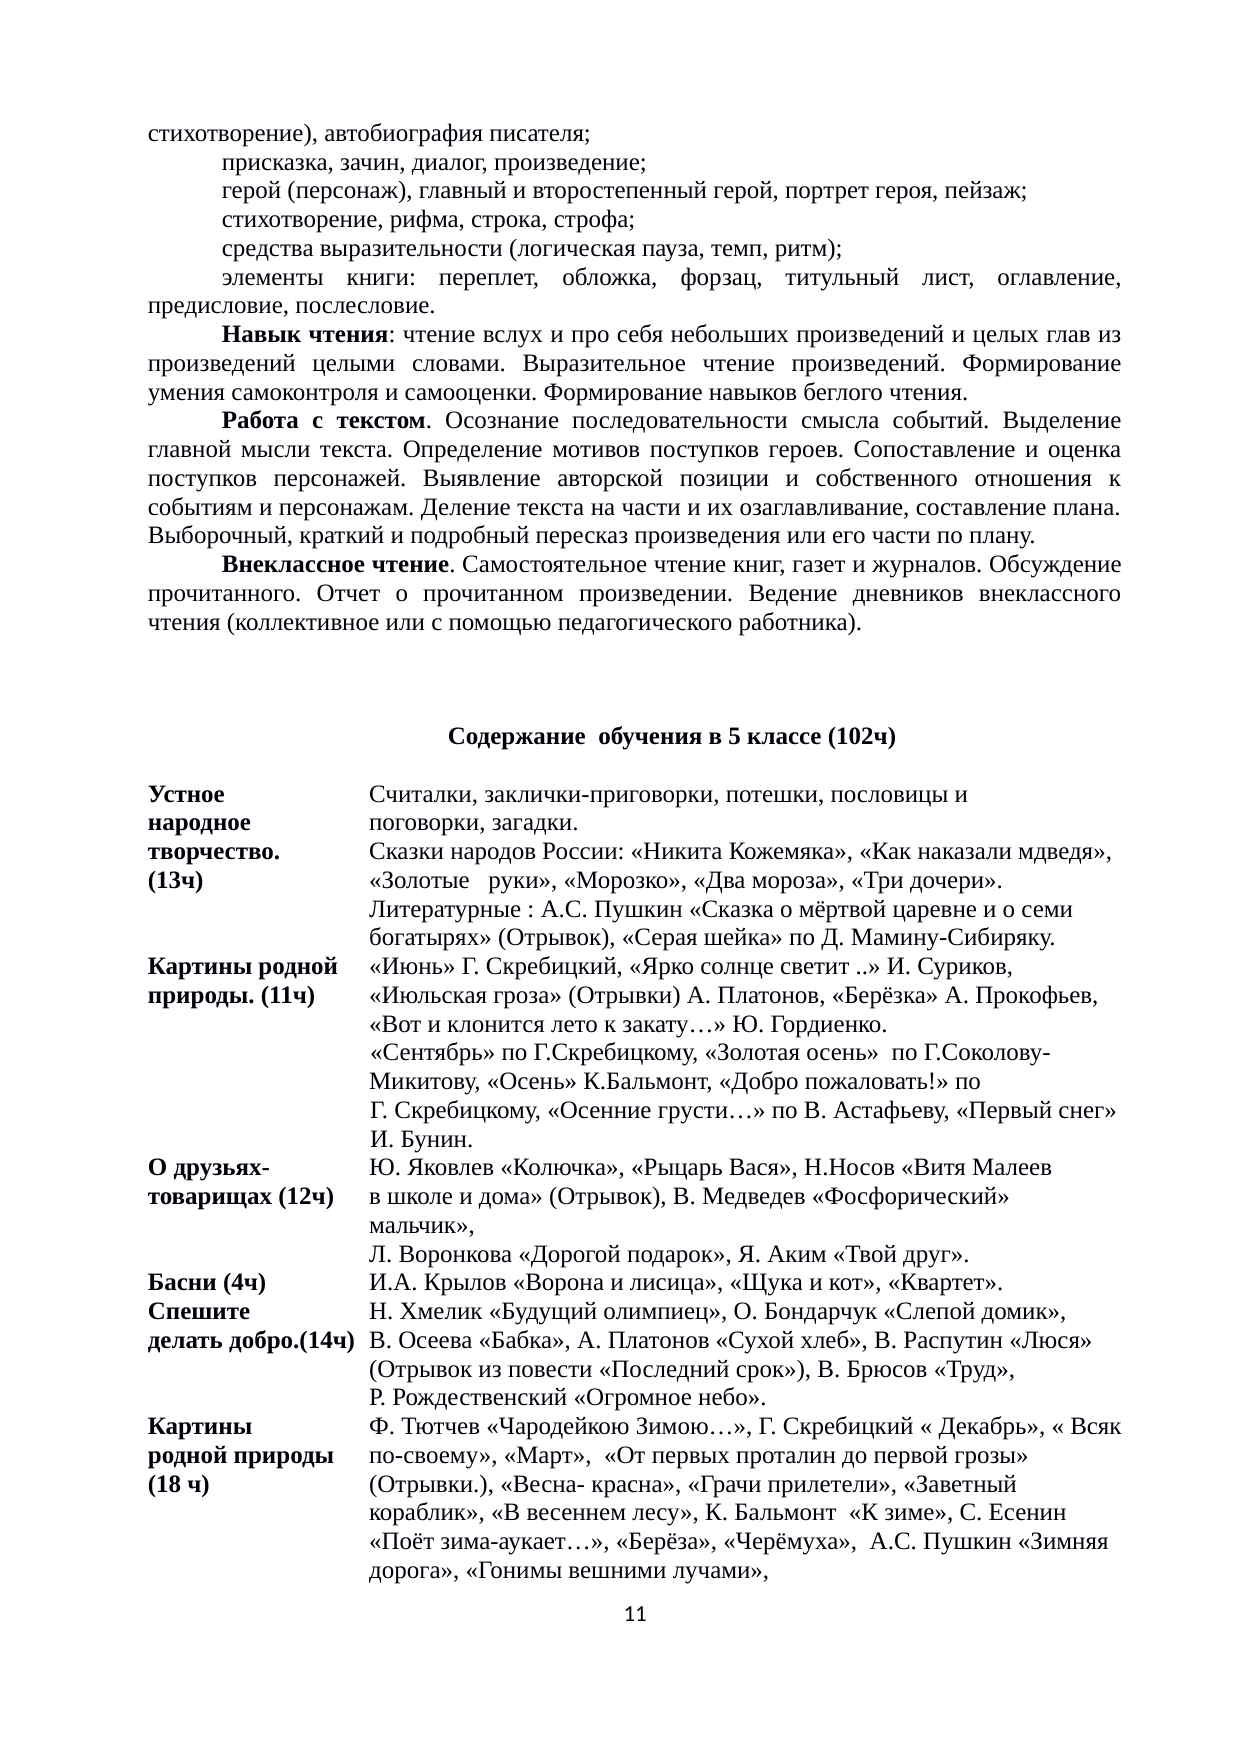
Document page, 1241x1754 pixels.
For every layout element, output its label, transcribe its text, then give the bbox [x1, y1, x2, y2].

text элементы книги: переплет, обложка, форзац, титульный лист, оглавление, предисловие, послесловие. [148, 262, 1122, 319]
text Басни (4ч) И.А. Крылов «Ворона и лисица», «Щука и кот», «Квартет». [148, 1267, 1122, 1296]
text делать добро.(14ч) В. Осеева «Бабка», А. Платонов «Сухой хлеб», В. Распутин «Люся» (Отрывок из повести «Последний срок»), В. Брюсов «Труд», [148, 1325, 1122, 1382]
text Г. Скребицкому, «Осенние грусти…» по В. Астафьеву, «Первый снег» [369, 1095, 1122, 1124]
text Литературные : А.С. Пушкин «Сказка о мёртвой царевне и о семи богатырях» (Отрывок), «Серая шейка» по Д. Мамину-Сибиряку. [148, 894, 1122, 951]
text средства выразительности (логическая пауза, темп, ритм); [148, 233, 1122, 262]
text родной природы по-своему», «Март», «От первых проталин до первой грозы» [148, 1440, 1122, 1469]
text народное поговорки, загадки. [148, 807, 1122, 836]
text Л. Воронкова «Дорогой подарок», Я. Аким «Твой друг». [148, 1239, 1122, 1267]
text товарищах (12ч) в школе и дома» (Отрывок), В. Медведев «Фосфорический» мальчик», [148, 1181, 1122, 1239]
text О друзьях- Ю. Яковлев «Колючка», «Рыцарь Вася», Н.Носов «Витя Малеев [148, 1152, 1122, 1181]
text Спешите Н. Хмелик «Будущий олимпиец», О. Бондарчук «Слепой домик», [148, 1296, 1122, 1325]
text герой (персонаж), главный и второстепенный герой, портрет героя, пейзаж; [148, 176, 1122, 204]
text «Сентябрь» по Г.Скребицкому, «Золотая осень» по Г.Соколову-Микитову, «Осень» К.Бальмонт, «Добро пожаловать!» по [369, 1037, 1122, 1095]
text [148, 118, 1122, 147]
text Картины Ф. Тютчев «Чародейкою Зимою…», Г. Скребицкий « Декабрь», « Всяк [148, 1411, 1122, 1440]
text природы. (11ч) «Июльская гроза» (Отрывки) А. Платонов, «Берёзка» А. Прокофьев, «Вот и клонится лето к закату…» Ю. Гордиенко. [148, 980, 1122, 1037]
text стихотворение, рифма, строка, строфа; [148, 204, 1122, 233]
text (18 ч) (Отрывки.), «Весна- красна», «Грачи прилетели», «Заветный кораблик», «В весеннем лесу», К. Бальмонт «К зиме», С. Есенин «Поёт зима-аукает…», «Берёза», «Черёмуха», А.С. Пушкин «Зимняя дорога», «Гонимы вешними лучами», [148, 1469, 1122, 1584]
text Работа с текстом. Осознание последовательности смысла событий. Выделение главной мысли текста. Определение мотивов поступков героев. Сопоставление и оценка поступков персонажей. Выявление авторской позиции и собственного отношения к событиям и персонажам. Деление текста на части и их озаглавливание, составление плана. Выборочный, краткий и подробный пересказ произведения или его части по плану. [148, 406, 1122, 549]
text Навык чтения: чтение вслух и про себя небольших произведений и целых глав из произведений целыми словами. Выразительное чтение произведений. Формирование умения самоконтроля и самооценки. Формирование навыков беглого чтения. [148, 319, 1122, 406]
text присказка, зачин, диалог, произведение; [148, 147, 1122, 176]
text И. Бунин. [369, 1124, 1122, 1152]
text Содержание обучения в 5 классе (102ч) [148, 721, 1122, 750]
text Устное Считалки, заклички-приговорки, потешки, пословицы и [148, 779, 1122, 807]
text (13ч) «Золотые руки», «Морозко», «Два мороза», «Три дочери». [148, 865, 1122, 894]
text Внеклассное чтение. Самостоятельное чтение книг, газет и журналов. Обсуждение прочитанного. Отчет о прочитанном произведении. Ведение дневников внеклассного чтения (коллективное или с помощью педагогического работника). [148, 549, 1122, 636]
text Картины родной «Июнь» Г. Скребицкий, «Ярко солнце светит ..» И. Суриков, [148, 951, 1122, 980]
text творчество. Сказки народов России: «Никита Кожемяка», «Как наказали мдведя», [148, 836, 1122, 865]
text Р. Рождественский «Огромное небо». [369, 1382, 1122, 1411]
